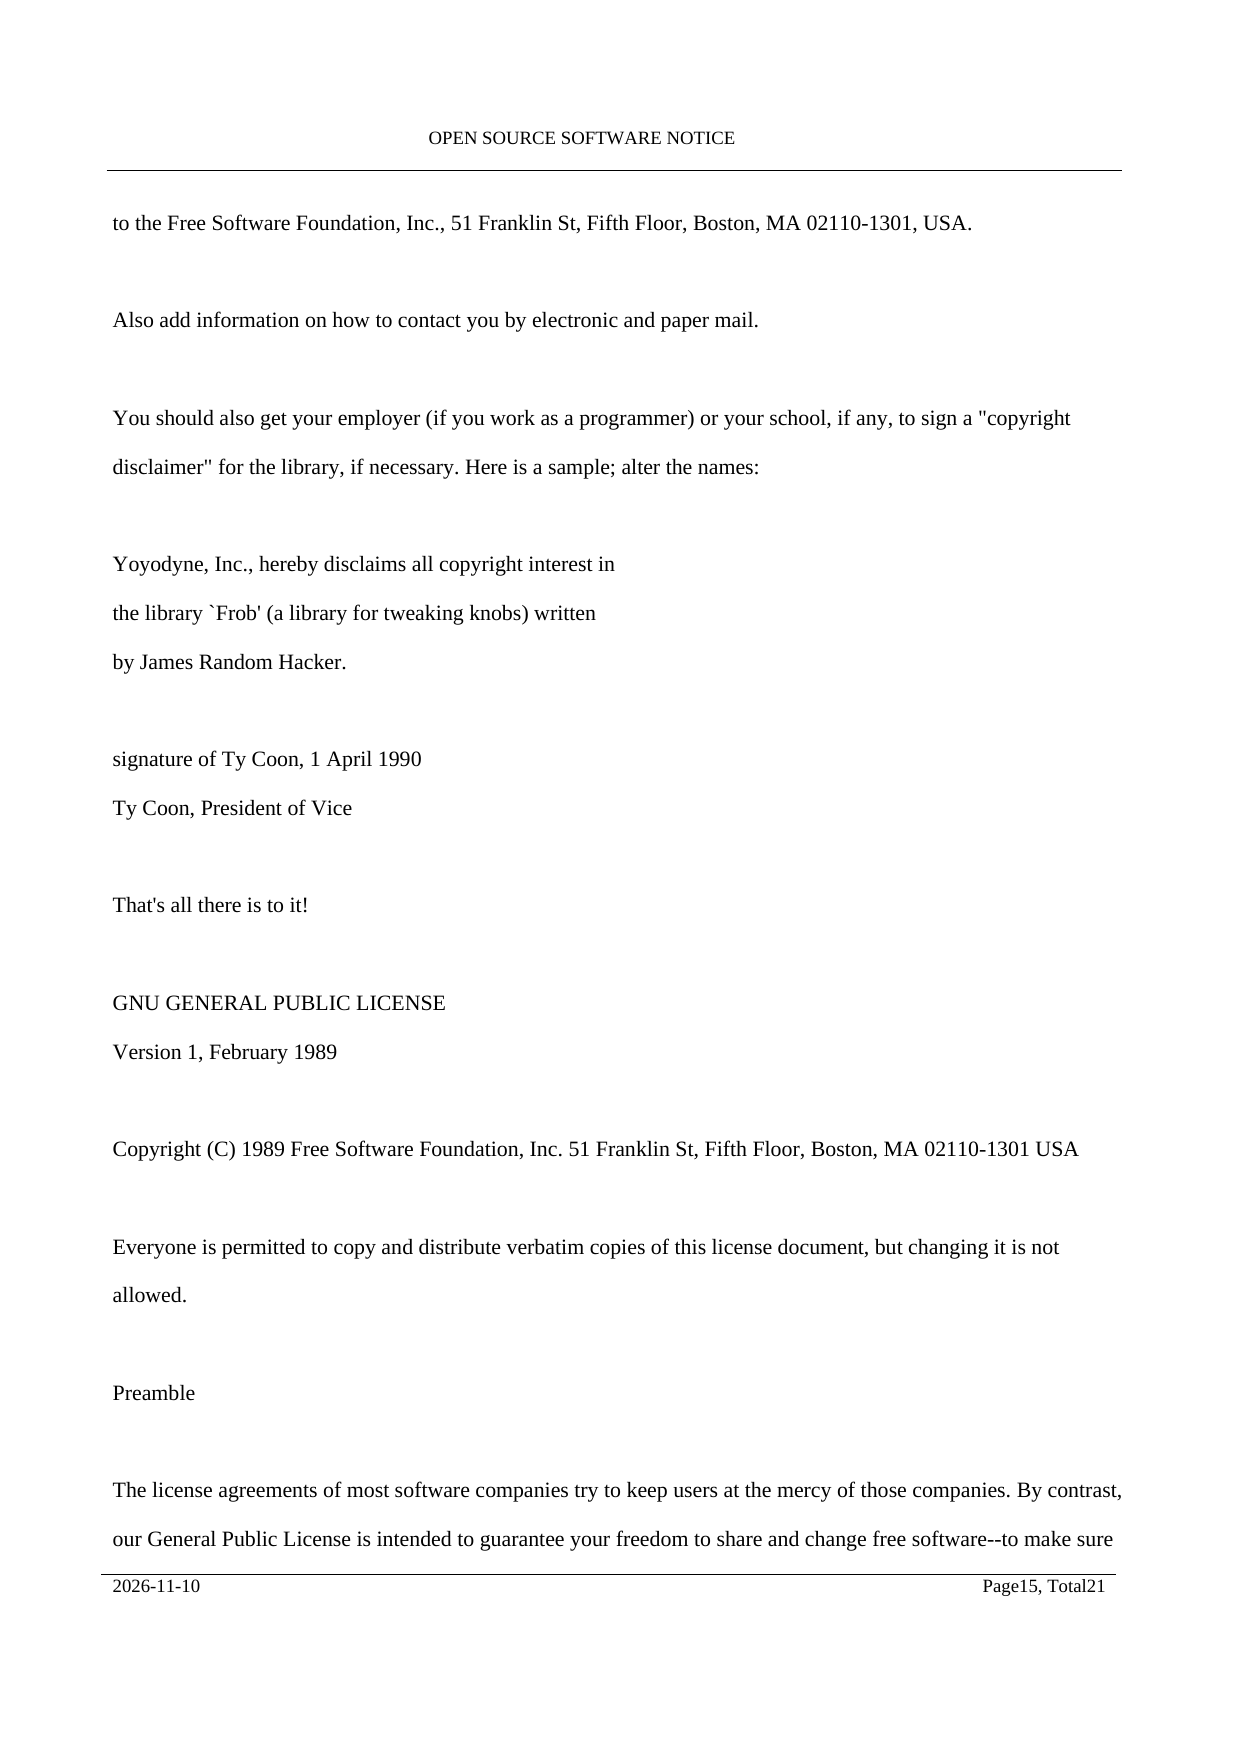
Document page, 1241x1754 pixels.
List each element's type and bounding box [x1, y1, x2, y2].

text [112, 206, 1128, 1555]
